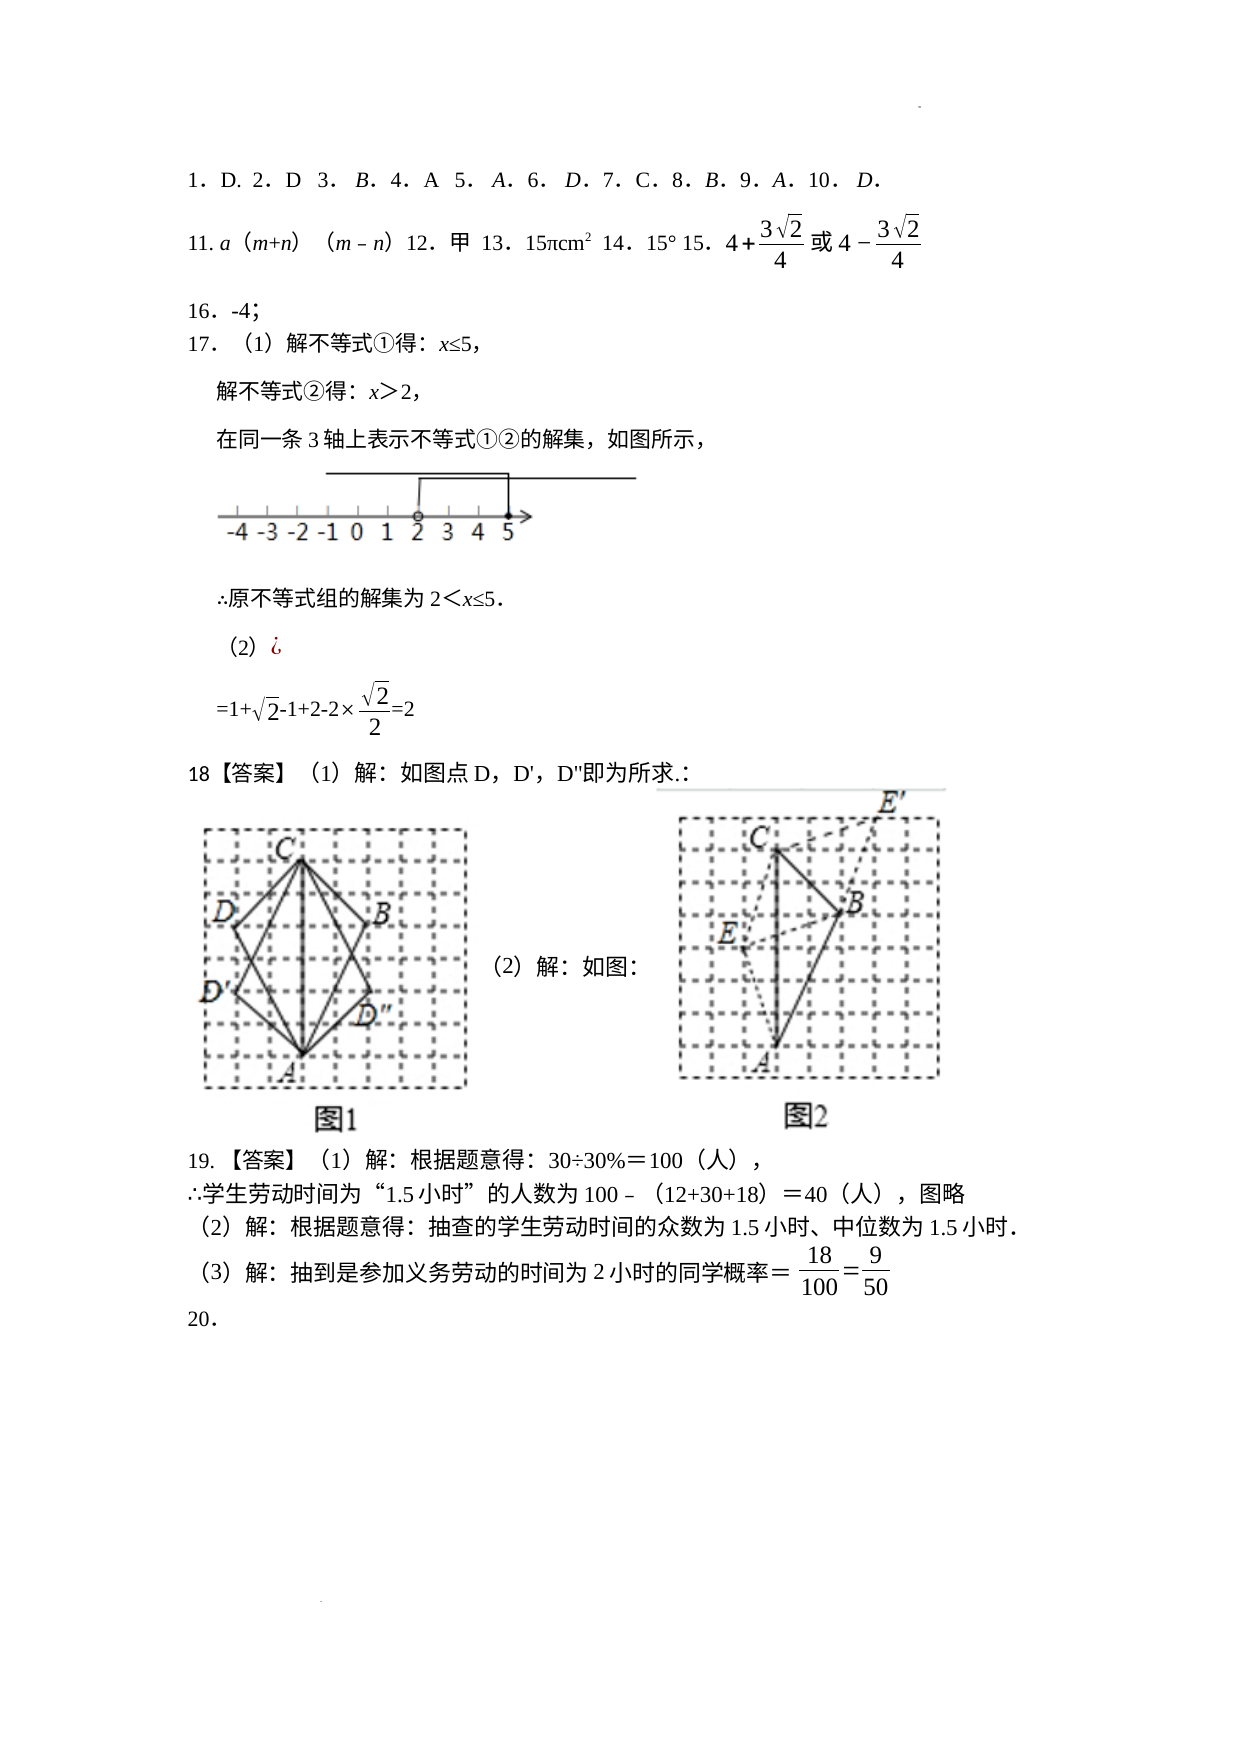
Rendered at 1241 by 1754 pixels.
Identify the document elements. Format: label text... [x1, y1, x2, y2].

picture [656, 788, 951, 1136]
picture [216, 470, 638, 542]
picture [187, 816, 480, 1136]
text 1．D. 2．D 3． B．4．A 5． A．6． D．7．C．8．B．9．A．10． D． [187, 162, 1053, 194]
text 17．（1）解不等式①得：x≤5， [187, 325, 1053, 358]
text 20． [187, 1301, 1053, 1333]
text （3）解：抽到是参加义务劳动的时间为2小时的同学概率＝ [187, 1242, 1053, 1301]
text ∴学生劳动时间为“1.5小时”的人数为100﹣（12+30+18）＝40（人），图略 [187, 1176, 1053, 1209]
text 18【答案】（1）解：如图点D，D'，D"即为所求.： [187, 755, 1053, 788]
text （2）解：根据题意得：抽查的学生劳动时间的众数为1.5小时、中位数为1.5小时． [187, 1209, 1053, 1242]
text 解不等式②得：x＞2， [216, 373, 1053, 406]
text 16．-4； [187, 292, 1053, 325]
text ∴原不等式组的解集为2＜x≤5． [216, 581, 1053, 613]
text =1+-1+2-2=2 [216, 678, 1053, 743]
text （2） [216, 629, 1053, 662]
text 19. 【答案】（1）解：根据题意得：30÷30%＝100（人）， [187, 1142, 1053, 1176]
text 11. a（m+n）（m﹣n）12．甲 13．15πcm2 14．15° 15． 或 [187, 210, 1053, 275]
text 在同一条3轴上表示不等式①②的解集，如图所示， [216, 422, 1053, 454]
